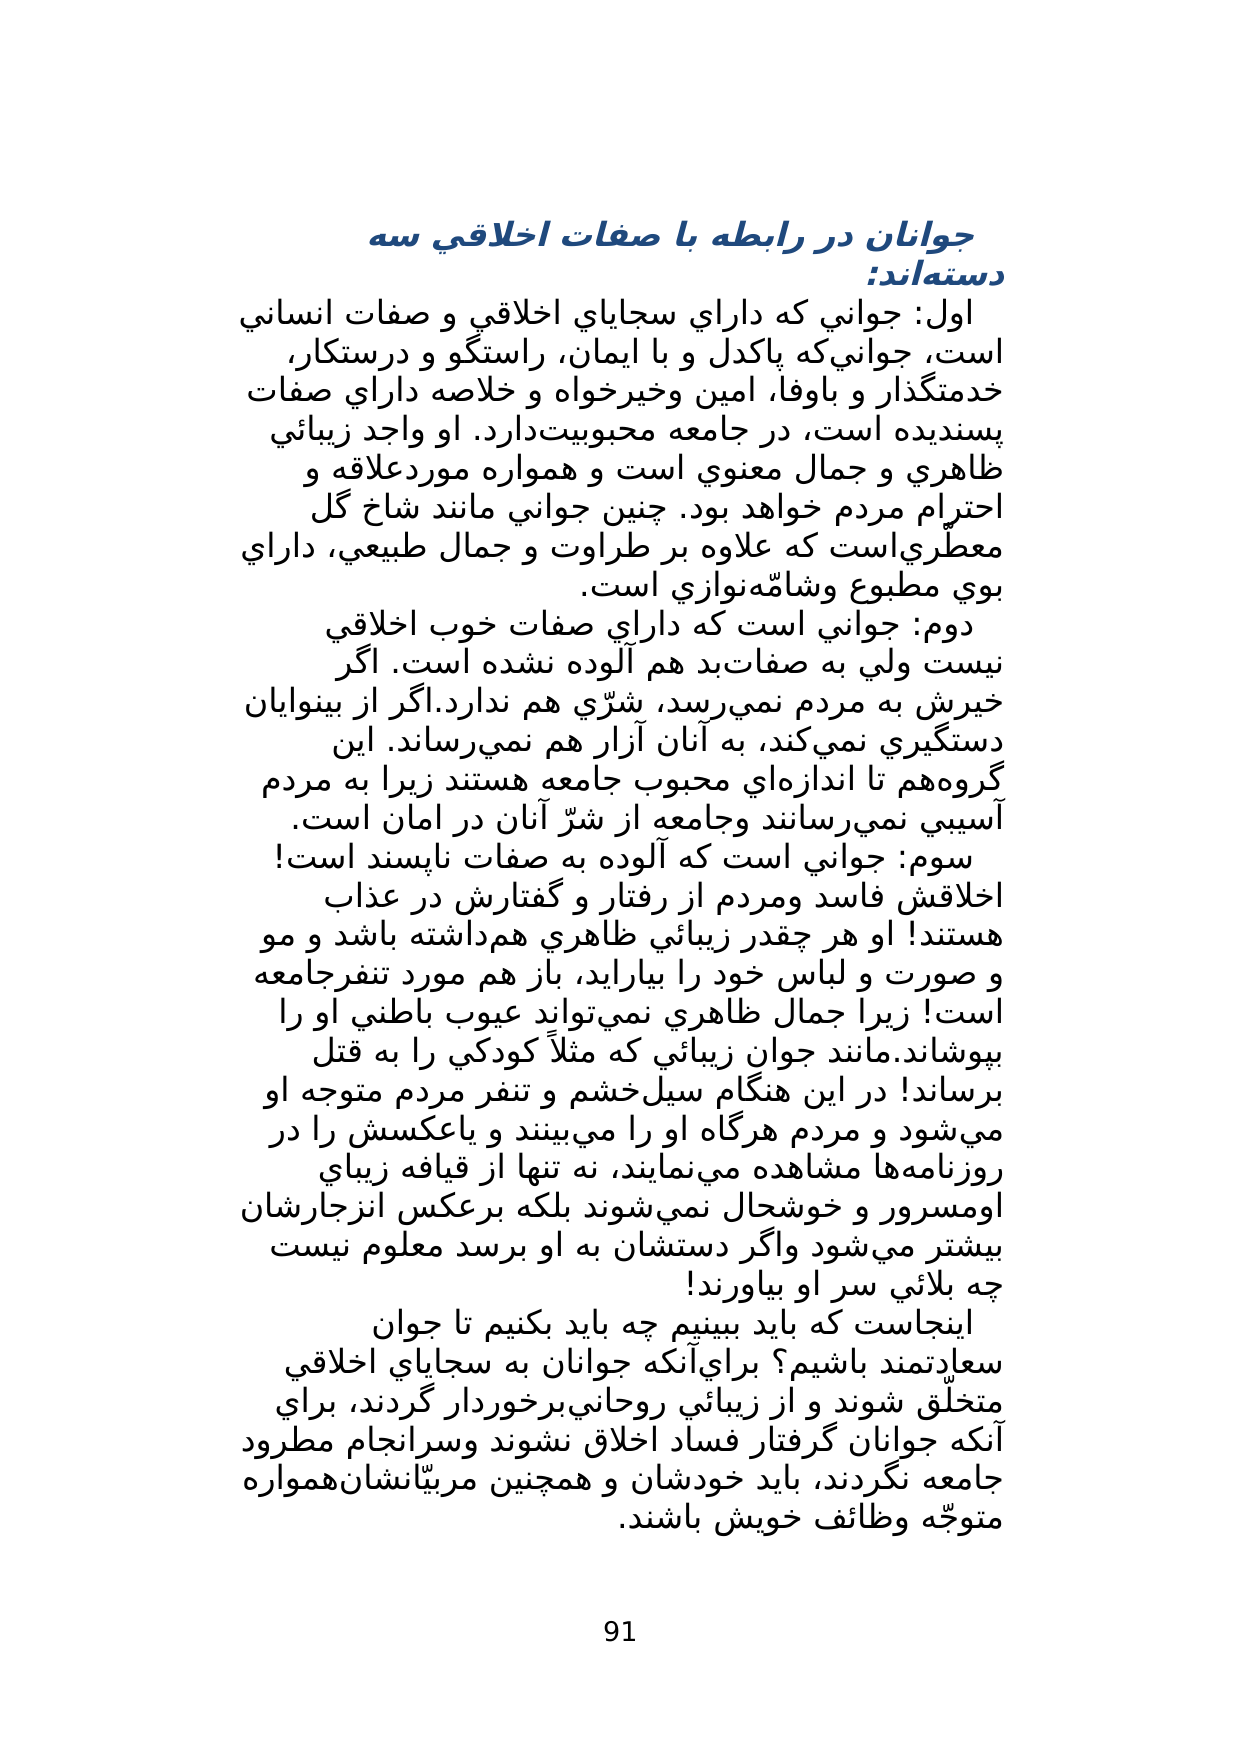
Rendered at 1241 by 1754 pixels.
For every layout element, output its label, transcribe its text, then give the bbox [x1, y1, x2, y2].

text دوم‌: جواني‌ است‌ كه‌ داراي‌ صفات‌ خوب‌ اخلاقي‌ نيست‌ ولي‌ به‌ صفات‌بد هم‌ آلوده‌ نشده‌ است‌. اگر خيرش‌ به‌ مردم‌ نمي‌رسد، شرّي‌ هم‌ ندارد.اگر از بينوايان‌ دستگيري‌ نمي‌كند، به‌ آنان‌ آزار هم‌ نمي‌رساند. اين‌ گروه‌هم‌ تا اندازه‌اي‌ محبوب‌ جامعه‌ هستند زيرا به‌ مردم‌ آسيبي‌ نمي‌رسانند وجامعه‌ از شرّ آنان‌ در امان‌ است‌. [236, 604, 1004, 837]
text اينجاست‌ كه‌ بايد ببينيم‌ چه‌ بايد بكنيم‌ تا جوان‌ سعادتمند باشيم‌؟ براي‌آنكه‌ جوانان‌ به‌ سجاياي‌ اخلاقي‌ متخلّق‌ شوند و از زيبائي‌ روحاني‌برخوردار گردند، براي‌ آنكه‌ جوانان‌ گرفتار فساد اخلاق‌ نشوند وسرانجام‌ مطرود جامعه‌ نگردند، بايد خودشان‌ و همچنين‌ مربيّانشان‌همواره‌ متوجّه‌ وظائف‌ خويش‌ باشند. [236, 1303, 1004, 1537]
subtitle جوانان‌ در رابطه‌ با صفات‌ اخلاقي‌ سه‌ دسته‌اند: [236, 216, 1004, 293]
text اول‌: جواني‌ كه‌ داراي‌ سجاياي‌ اخلاقي‌ و صفات‌ انساني‌ است‌، جواني‌كه‌ پاكدل‌ و با ايمان‌، راستگو و درستكار، خدمتگذار و باوفا، امين‌ وخيرخواه‌ و خلاصه‌ داراي‌ صفات‌ پسنديده‌ است‌، در جامعه‌ محبوبيت‌دارد. او واجد زيبائي‌ ظاهري‌ و جمال‌ معنوي‌ است‌ و همواره‌ موردعلاقه‌ و احترام‌ مردم‌ خواهد بود. چنين‌ جواني‌ مانند شاخ‌ گل‌ معطّري‌است‌ كه‌ علاوه‌ بر طراوت‌ و جمال‌ طبيعي‌، داراي‌ بوي‌ مطبوع‌ وشامّه‌نوازي‌ است‌. [236, 293, 1004, 604]
text سوم‌: جواني‌ است‌ كه‌ آلوده‌ به‌ صفات‌ ناپسند است‌! اخلاقش‌ فاسد ومردم‌ از رفتار و گفتارش‌ در عذاب‌ هستند! او هر چقدر زيبائي‌ ظاهري‌ هم‌داشته‌ باشد و مو و صورت‌ و لباس‌ خود را بيارايد، باز هم‌ مورد تنفرجامعه‌ است‌! زيرا جمال‌ ظاهري‌ نمي‌تواند عيوب‌ باطني‌ او را بپوشاند.مانند جوان‌ زيبائي‌ كه‌ مثلاً كودكي‌ را به‌ قتل‌ برساند! در اين‌ هنگام‌ سيل‌خشم‌ و تنفر مردم‌ متوجه‌ او مي‌شود و مردم‌ هرگاه‌ او را مي‌بينند و ياعكسش‌ را در روزنامه‌ها مشاهده‌ مي‌نمايند، نه‌ تنها از قيافه‌ زيباي‌ اومسرور و خوشحال‌ نمي‌شوند بلكه‌ برعكس‌ انزجارشان‌ بيشتر مي‌شود واگر دستشان‌ به‌ او برسد معلوم‌ نيست‌ چه‌ بلائي‌ سر او بياورند! [236, 837, 1004, 1303]
